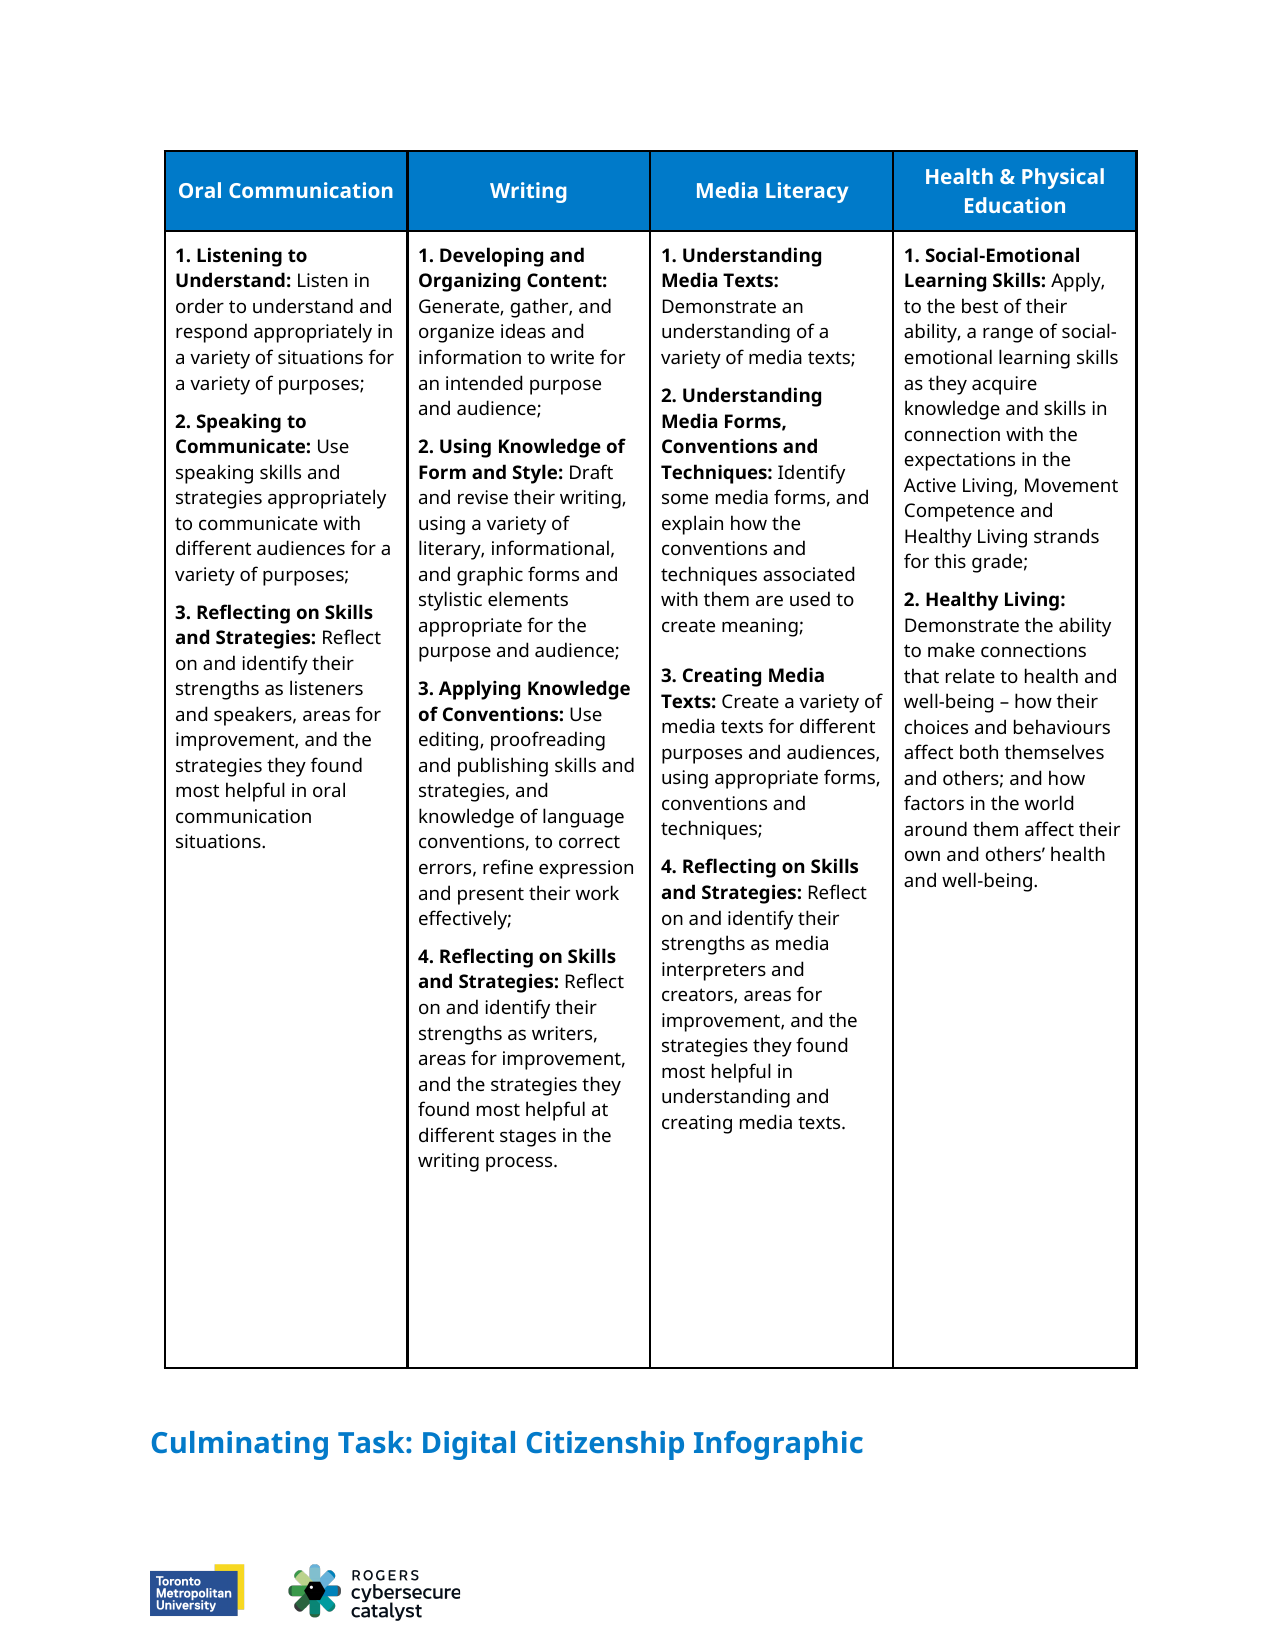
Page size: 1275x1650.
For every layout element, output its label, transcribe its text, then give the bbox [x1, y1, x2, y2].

table_header Oral Communication [166, 152, 406, 230]
table_cell 1. Understanding Media Texts: Demonstrate an understanding of a variety of media texts; 2. Understanding Media Forms, Conventions and Techniques: Identify some media forms, and explain how the conventions and techniques associated with them are used to create meaning; 3. Creating Media Texts: Create a variety of media texts for different purposes and audiences, using appropriate forms, conventions and techniques; 4. Reflecting on Skills and Strategies: Reflect on and identify their strengths as media interpreters and creators, areas for improvement, and the strategies they found most helpful in understanding and creating media texts. [651, 232, 892, 1367]
picture [150, 1564, 461, 1621]
table_cell 1. Listening to Understand: Listen in order to understand and respond appropriately in a variety of situations for a variety of purposes; 2. Speaking to Communicate: Use speaking skills and strategies appropriately to communicate with different audiences for a variety of purposes; 3. Reflecting on Skills and Strategies: Reflect on and identify their strengths as listeners and speakers, areas for improvement, and the strategies they found most helpful in oral communication situations. [166, 232, 406, 1367]
table_cell 1. Developing and Organizing Content: Generate, gather, and organize ideas and information to write for an intended purpose and audience; 2. Using Knowledge of Form and Style: Draft and revise their writing, using a variety of literary, informational, and graphic forms and stylistic elements appropriate for the purpose and audience; 3. Applying Knowledge of Conventions: Use editing, proofreading and publishing skills and strategies, and knowledge of language conventions, to correct errors, refine expression and present their work effectively; 4. Reflecting on Skills and Strategies: Reflect on and identify their strengths as writers, areas for improvement, and the strategies they found most helpful at different stages in the writing process. [409, 232, 649, 1367]
table_header Writing [409, 152, 649, 230]
table_cell 1. Social-Emotional Learning Skills: Apply, to the best of their ability, a range of social-emotional learning skills as they acquire knowledge and skills in connection with the expectations in the Active Living, Movement Competence and Healthy Living strands for this grade; 2. Healthy Living: Demonstrate the ability to make connections that relate to health and well-being – how their choices and behaviours affect both themselves and others; and how factors in the world around them affect their own and others’ health and well-being. [894, 232, 1135, 1367]
table_header Media Literacy [651, 152, 892, 230]
table_header Health & Physical Education [894, 152, 1135, 230]
text Culminating Task: Digital Citizenship Infographic [150, 1422, 1125, 1462]
